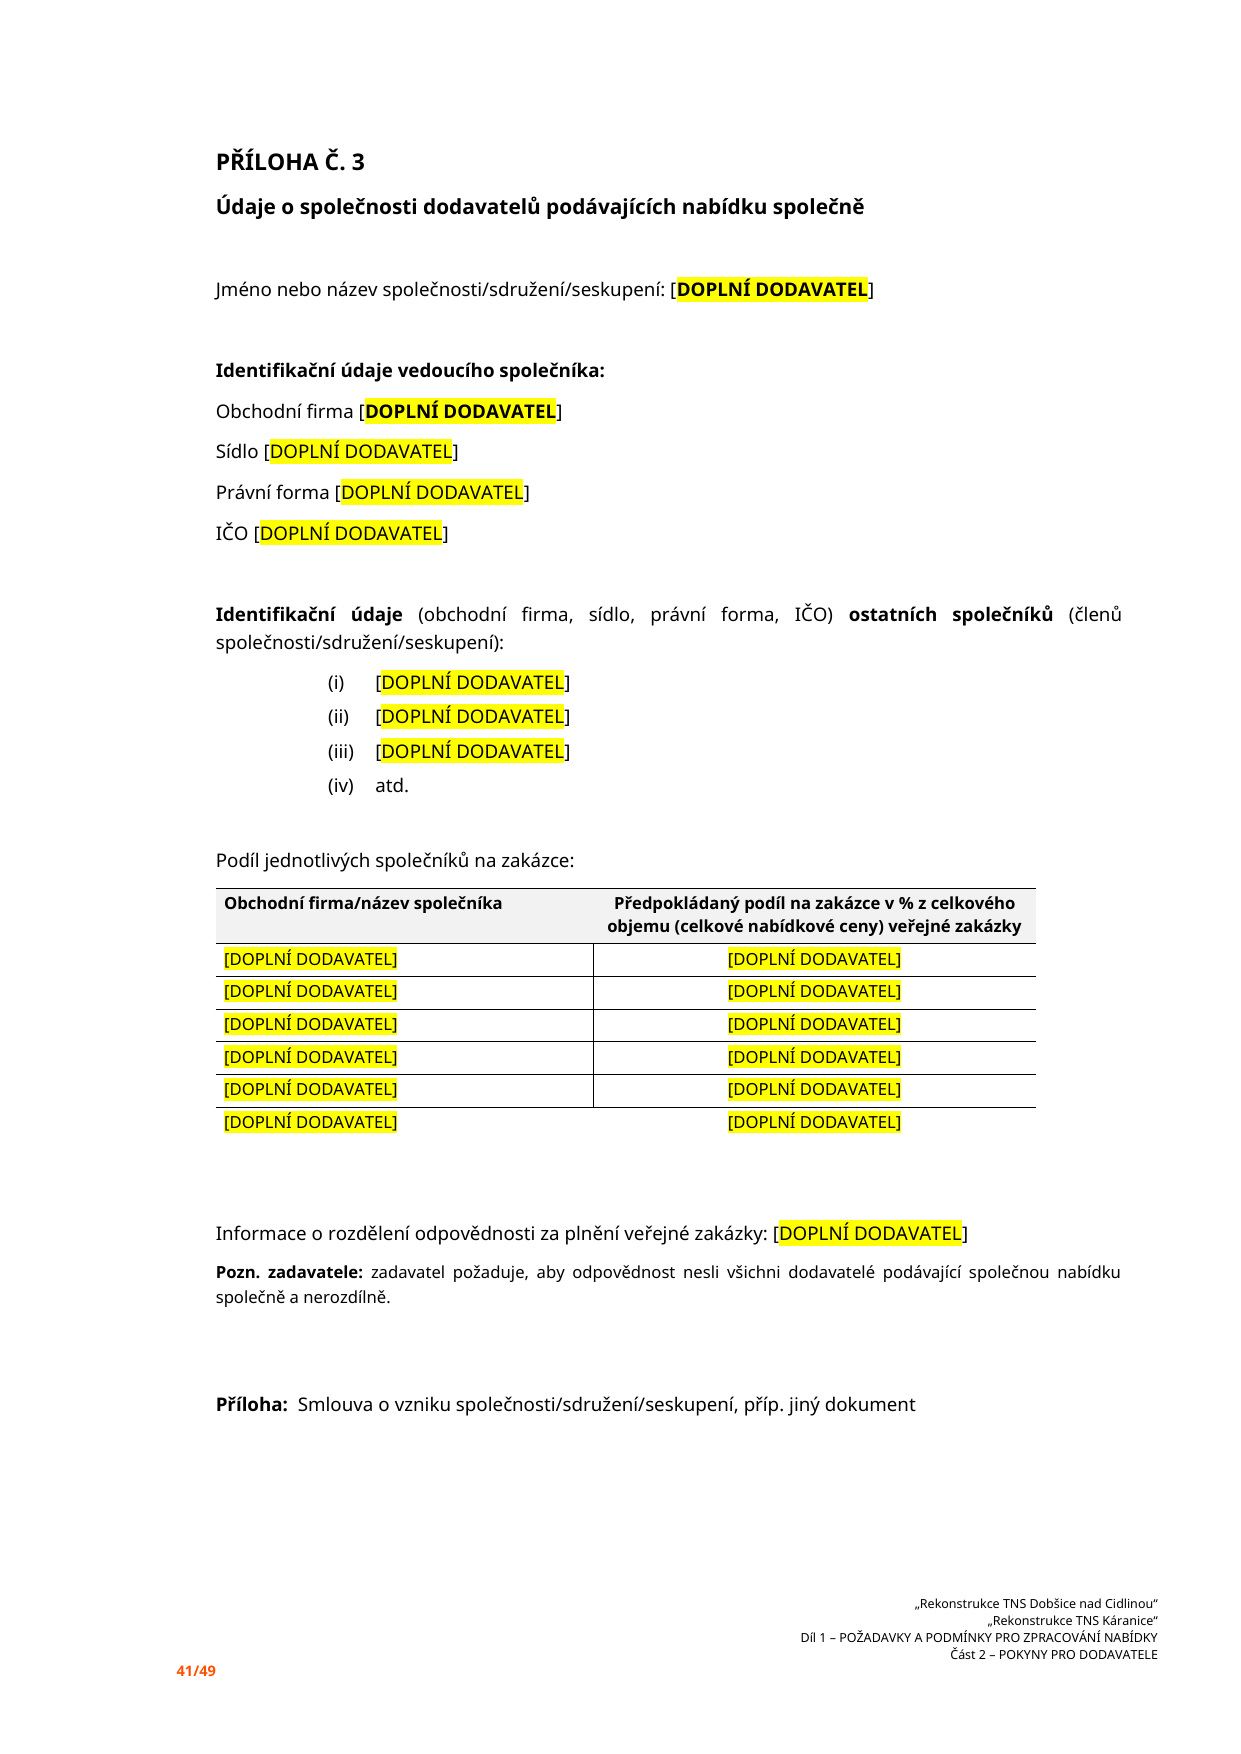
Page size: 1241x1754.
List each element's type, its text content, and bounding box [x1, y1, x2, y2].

table_cell [DOPLNÍ DODAVATEL] [216, 944, 593, 976]
text Sídlo [DOPLNÍ DODAVATEL] [452, 439, 1122, 464]
table_cell [DOPLNÍ DODAVATEL] [216, 1075, 593, 1107]
text Obchodní firma [DOPLNÍ DODAVATEL] [216, 398, 365, 424]
table_cell [DOPLNÍ DODAVATEL] [216, 1108, 593, 1139]
text Právní forma [DOPLNÍ DODAVATEL] [523, 479, 1122, 505]
text Identifikační údaje vedoucího společníka: [216, 358, 1122, 383]
table_cell [DOPLNÍ DODAVATEL] [216, 1010, 593, 1041]
text Příloha č. 3 [216, 146, 1122, 177]
table_header Obchodní firma/název společníka [216, 889, 593, 943]
text Údaje o společnosti dodavatelů podávajících nabídku společně [216, 192, 1122, 221]
table_cell [DOPLNÍ DODAVATEL] [594, 1010, 1036, 1041]
text [DOPLNÍ DODAVATEL] [564, 704, 1122, 729]
table_cell [DOPLNÍ DODAVATEL] [594, 1075, 1036, 1107]
text Pozn. zadavatele: zadavatel požaduje, aby odpovědnost nesli všichni dodavatelé podávající společnou nabídku společně a nerozdílně. [216, 1261, 1122, 1308]
text Příloha: Smlouva o vzniku společnosti/sdružení/seskupení, příp. jiný dokument [216, 1392, 1122, 1417]
text [DOPLNÍ DODAVATEL] [328, 738, 381, 763]
table_cell [DOPLNÍ DODAVATEL] [594, 944, 1036, 976]
text Jméno nebo název společnosti/sdružení/seskupení: [DOPLNÍ DODAVATEL] [216, 277, 677, 302]
text [DOPLNÍ DODAVATEL] [328, 704, 381, 729]
text Obchodní firma [DOPLNÍ DODAVATEL] [556, 398, 1122, 424]
text [DOPLNÍ DODAVATEL] [564, 738, 1122, 763]
table_cell [DOPLNÍ DODAVATEL] [594, 977, 1036, 1008]
table_header Předpokládaný podíl na zakázce v % z celkového objemu (celkové nabídkové ceny) veřejné zakázky [593, 889, 1036, 943]
table_cell [DOPLNÍ DODAVATEL] [594, 1042, 1036, 1074]
text Právní forma [DOPLNÍ DODAVATEL] [216, 479, 341, 505]
text Identifikační údaje (obchodní firma, sídlo, právní forma, IČO) ostatních společníků (členů společnosti/sdružení/seskupení): [216, 601, 1122, 654]
text Podíl jednotlivých společníků na zakázce: [216, 847, 1122, 873]
text Jméno nebo název společnosti/sdružení/seskupení: [DOPLNÍ DODAVATEL] [868, 277, 1122, 302]
table_cell [DOPLNÍ DODAVATEL] [216, 977, 593, 1008]
text [DOPLNÍ DODAVATEL] [328, 669, 1122, 695]
text IČO [DOPLNÍ DODAVATEL] [442, 520, 1122, 545]
table_cell [DOPLNÍ DODAVATEL] [593, 1108, 1036, 1139]
table_cell [DOPLNÍ DODAVATEL] [216, 1042, 593, 1074]
text Informace o rozdělení odpovědnosti za plnění veřejné zakázky: [DOPLNÍ DODAVATEL] [216, 1220, 779, 1246]
text atd. [328, 772, 1122, 798]
